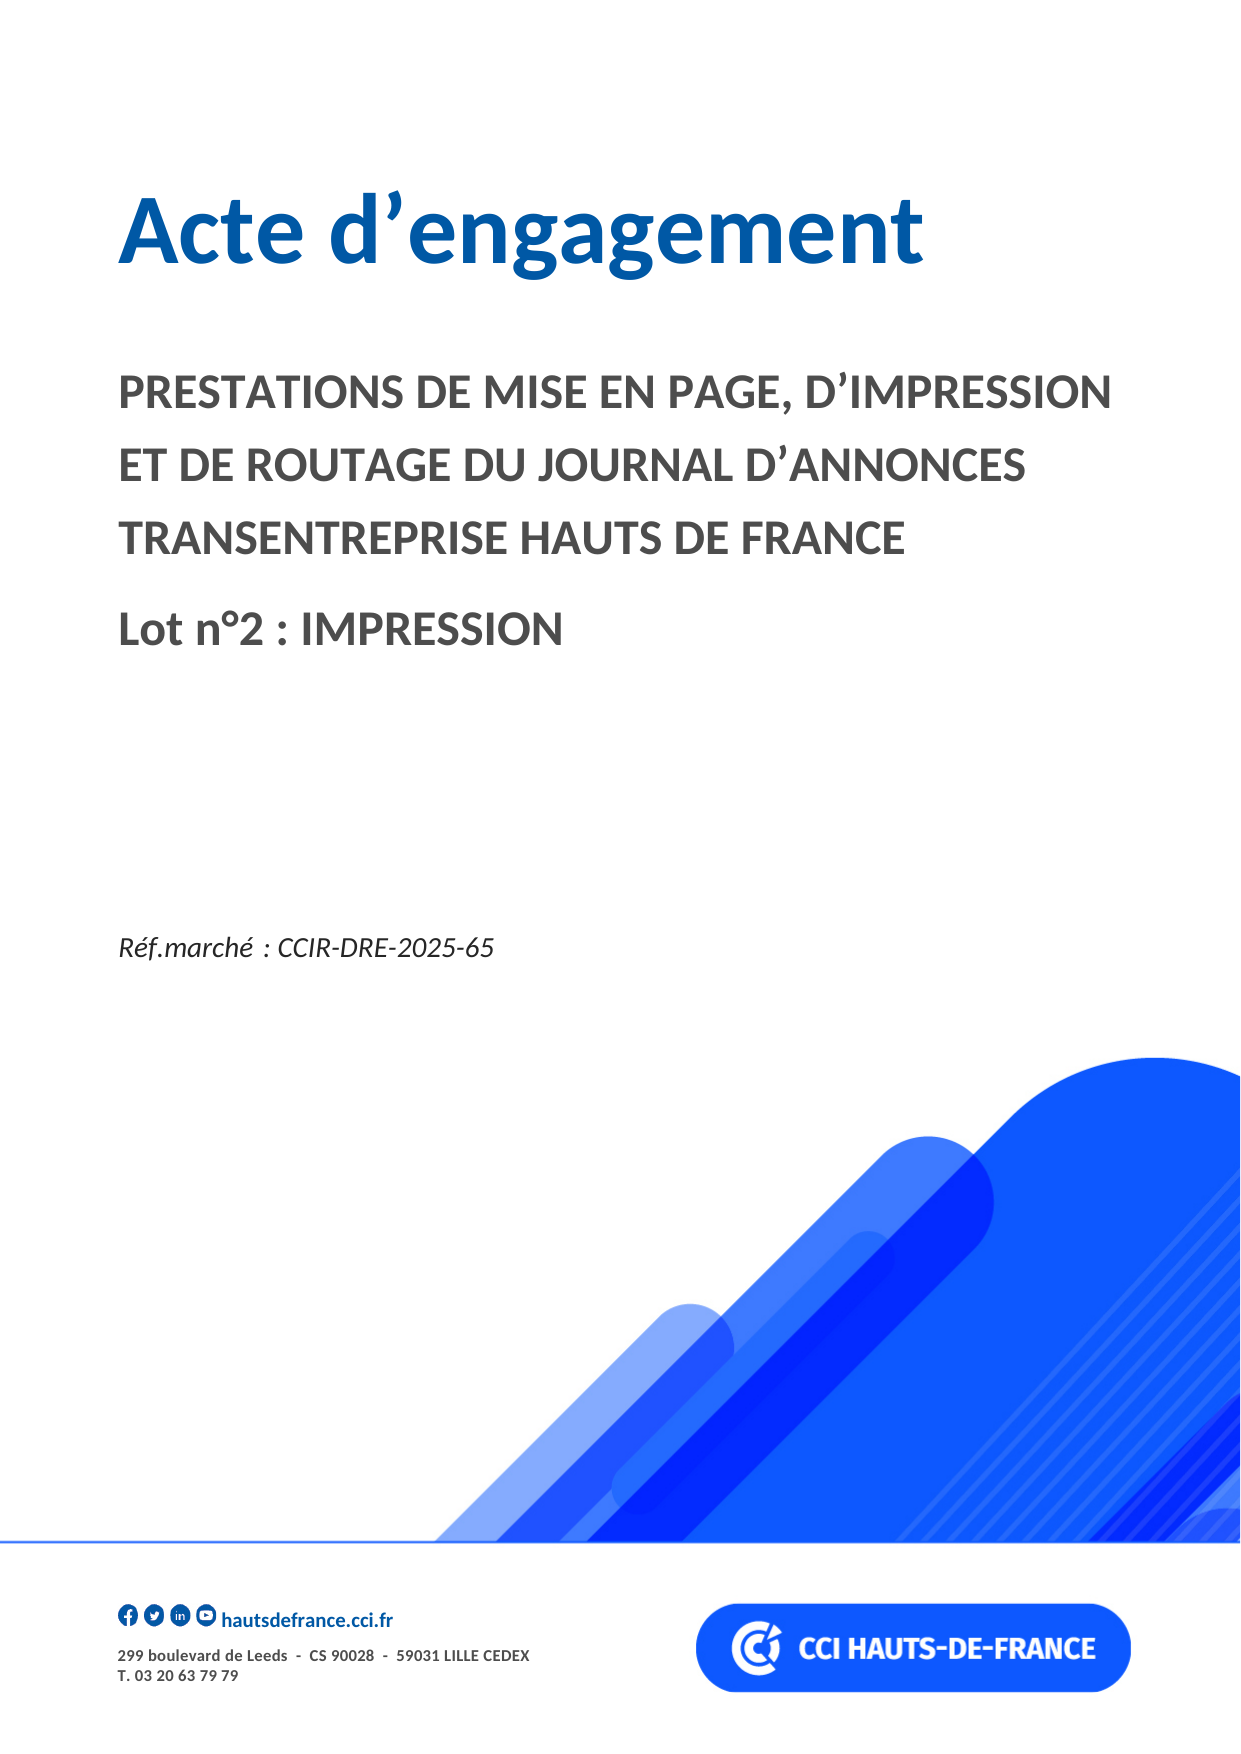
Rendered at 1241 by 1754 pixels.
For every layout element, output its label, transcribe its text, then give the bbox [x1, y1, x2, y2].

picture [0, 1, 1241, 1754]
text Lot n°2 : IMPRESSION [118, 597, 1122, 658]
text Acte d’engagement [118, 196, 1122, 280]
text Réf.marché : CCIR-DRE-2025-65 [118, 929, 1122, 965]
text PRESTATIONS DE MISE EN PAGE, D’IMPRESSION ET DE ROUTAGE DU JOURNAL D’ANNONCES TRANSENTREPRISE HAUTS DE FRANCE [118, 359, 1122, 567]
